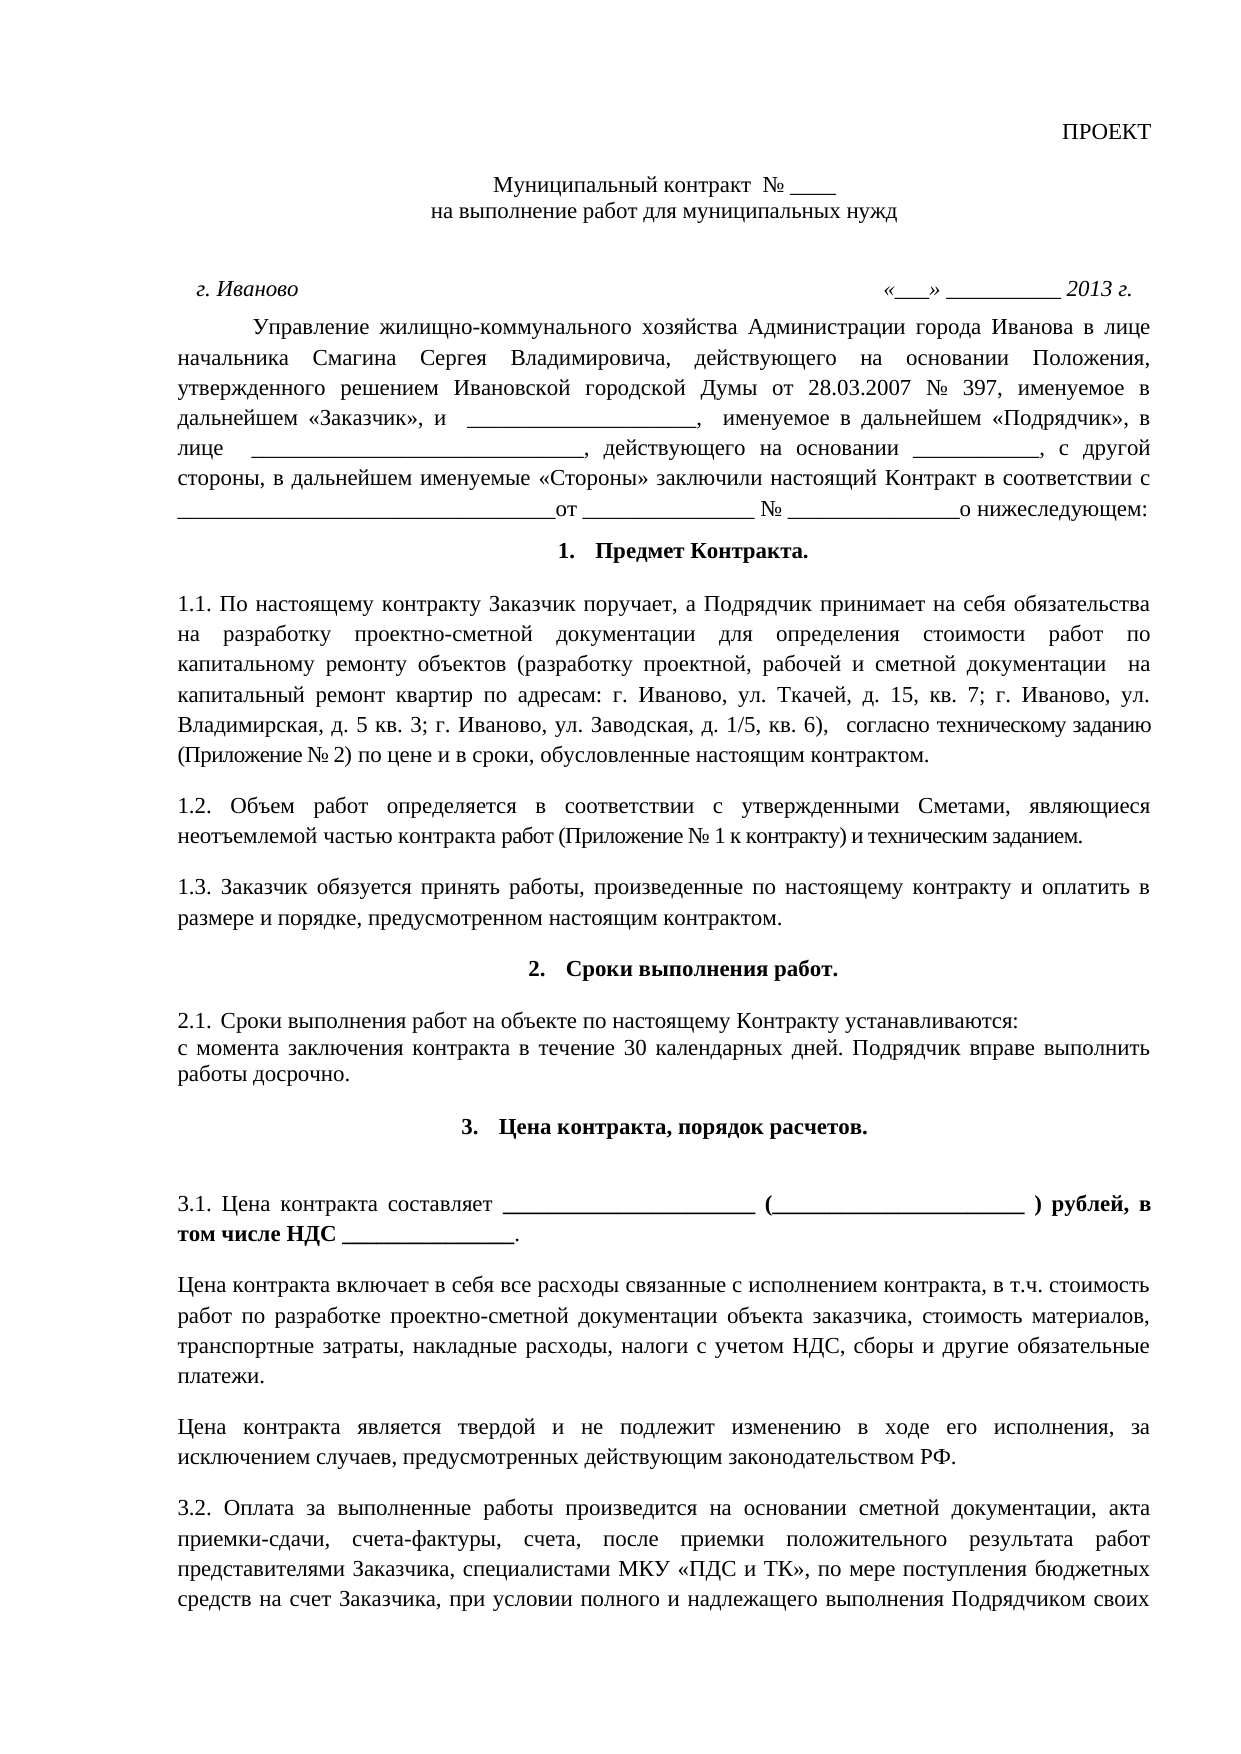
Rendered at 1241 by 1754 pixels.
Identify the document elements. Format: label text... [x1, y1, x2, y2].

text 1.1. По настоящему контракту Заказчик поручает, а Подрядчик принимает на себя обязательства на разработку проектно-сметной документации для определения стоимости работ по капитальному ремонту объектов (разработку проектной, рабочей и сметной документации на капитальный ремонт квартир по адресам: г. Иваново, ул. Ткачей, д. 15, кв. 7; г. Иваново, ул. Владимирская, д. 5 кв. 3; г. Иваново, ул. Заводская, д. 1/5, кв. 6), согласно техническому заданию (Приложение № 2) по цене и в сроки, обусловленные настоящим контрактом. [177, 590, 1152, 767]
text г. Иваново «___» __________ 2013 г. [177, 274, 1152, 301]
text Цена контракта включает в себя все расходы связанные с исполнением контракта, в т.ч. стоимость работ по разработке проектно-сметной документации объекта заказчика, стоимость материалов, транспортные затраты, накладные расходы, налоги с учетом НДС, сборы и другие обязательные платежи. [177, 1271, 1152, 1388]
text 3.1. Цена контракта составляет ______________________ (______________________ ) рублей, в том числе НДС _______________. [177, 1190, 1152, 1247]
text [177, 1494, 1152, 1611]
list Сроки выполнения работ. [215, 955, 1152, 981]
text Управление жилищно-коммунального хозяйства Администрации города Иванова в лице начальника Смагина Сергея Владимировича, действующего на основании Положения, утвержденного решением Ивановской городской Думы от 28.03.2007 № 397, именуемое в дальнейшем «Заказчик», и ____________________, именуемое в дальнейшем «Подрядчик», в лице _____________________________, действующего на основании ___________, с другой стороны, в дальнейшем именуемые «Стороны» заключили настоящий Контракт в соответствии с _________________________________от _______________ № _______________о нижеследующем: [177, 313, 1152, 521]
title на выполнение работ для муниципальных нужд [177, 197, 1152, 223]
list Предмет Контракта. [215, 537, 1152, 564]
text 1.2. Объем работ определяется в соответствии с утвержденными Сметами, являющиеся неотъемлемой частью контракта работ (Приложение № 1 к контракту) и техническим заданием. [177, 792, 1152, 849]
title ПРОЕКТ [177, 118, 1152, 144]
title Муниципальный контракт № ____ [177, 171, 1152, 197]
text с момента заключения контракта в течение 30 календарных дней. Подрядчик вправе выполнить работы досрочно. [177, 1034, 1152, 1086]
text 1.3. Заказчик обязуется принять работы, произведенные по настоящему контракту и оплатить в размере и порядке, предусмотренном настоящим контрактом. [177, 873, 1152, 930]
text Цена контракта является твердой и не подлежит изменению в ходе его исполнения, за исключением случаев, предусмотренных действующим законодательством РФ. [177, 1413, 1152, 1470]
list Сроки выполнения работ на объекте по настоящему Контракту устанавливаются: [177, 1007, 1152, 1034]
list Цена контракта, порядок расчетов. [177, 1113, 1152, 1139]
